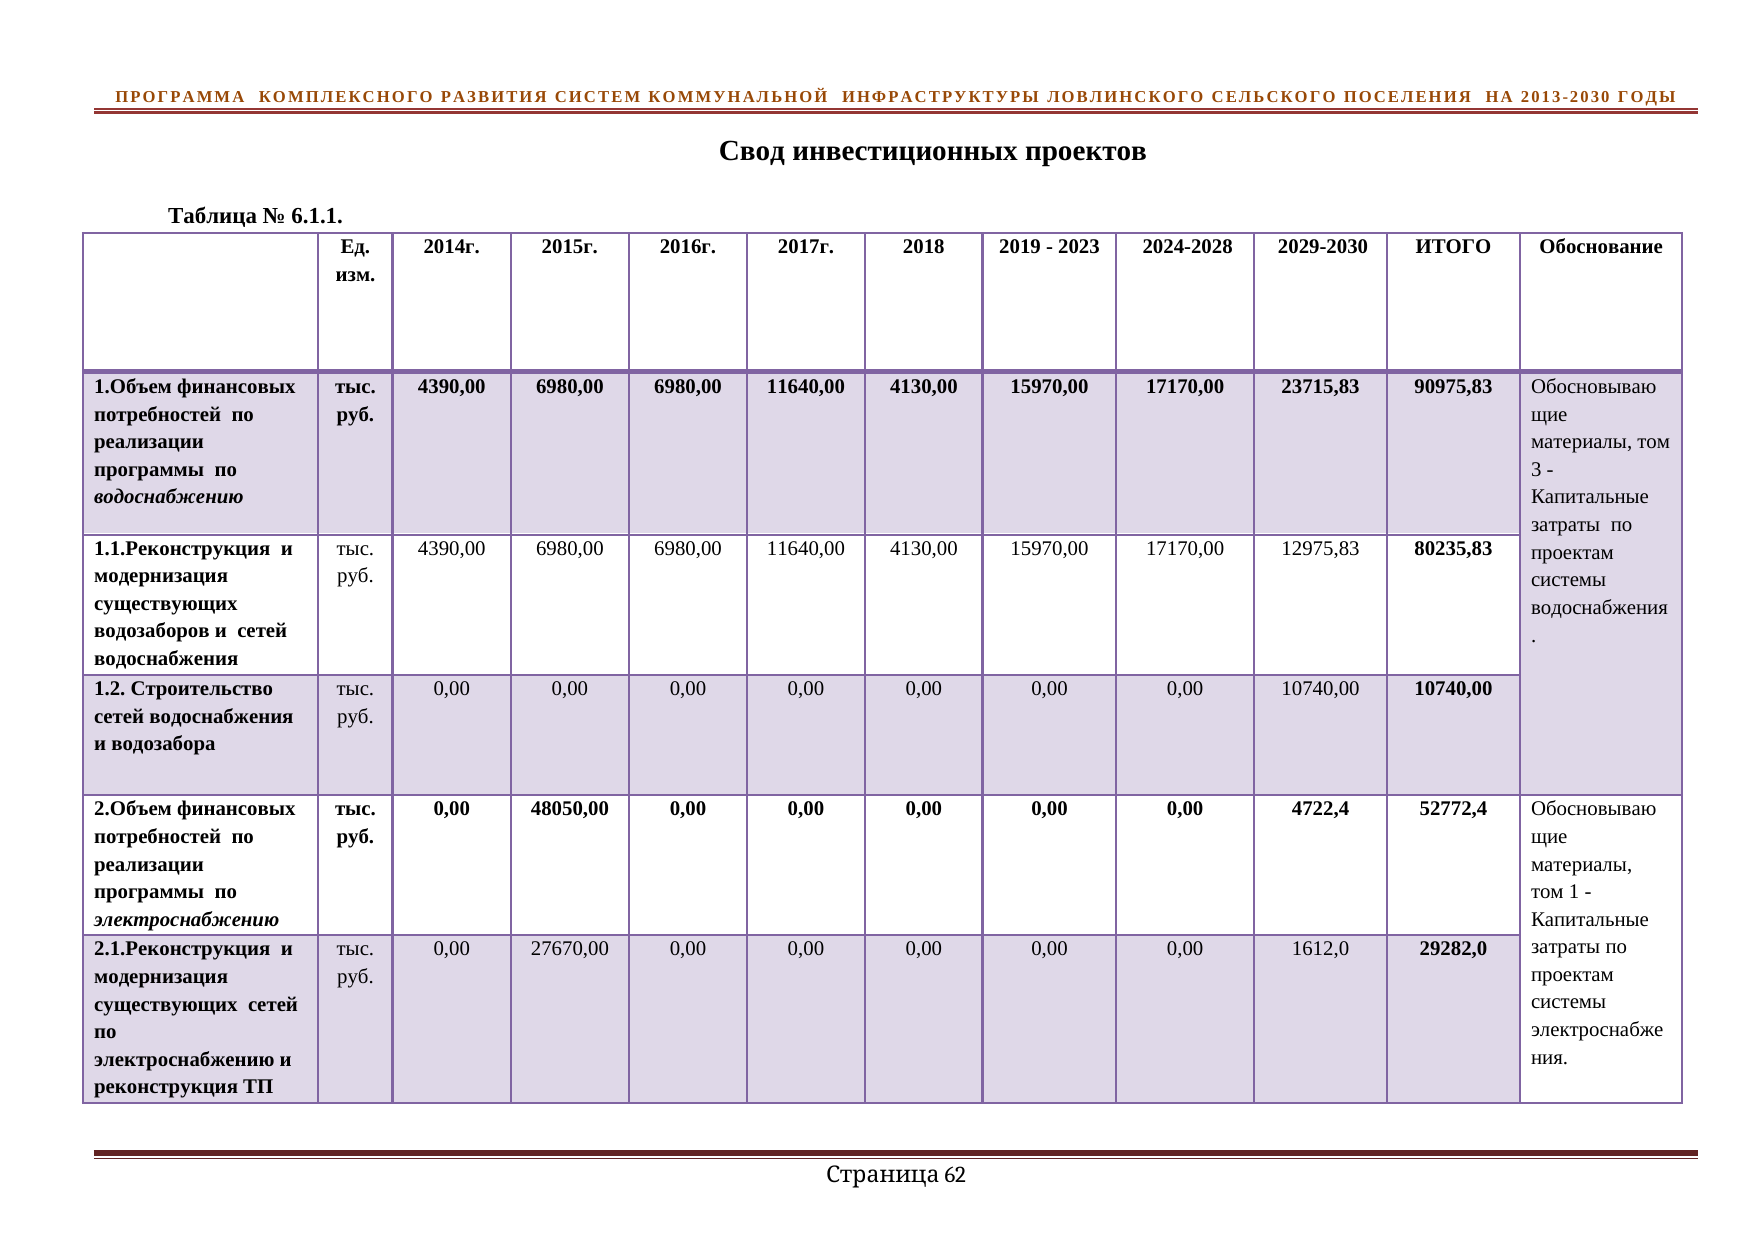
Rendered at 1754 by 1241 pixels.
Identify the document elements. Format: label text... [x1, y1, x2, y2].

table_cell 0,00 [984, 936, 1115, 1102]
table_cell 1612,0 [1255, 936, 1386, 1102]
table_cell 0,00 [630, 936, 746, 1102]
text Свод инвестиционных проектов [168, 133, 1698, 166]
table_cell 11640,00 [748, 536, 864, 674]
table_cell 48050,00 [512, 796, 628, 934]
table_cell 17170,00 [1117, 536, 1253, 674]
table_cell 6980,00 [630, 374, 746, 533]
table_cell 1.Объем финансовых потребностей по реализации программы по водоснабжению [84, 374, 317, 533]
table_cell тыс. руб. [319, 676, 391, 794]
table_cell 11640,00 [748, 374, 864, 533]
table_cell 15970,00 [984, 374, 1115, 533]
table_cell 6980,00 [512, 374, 628, 533]
table_cell 4390,00 [394, 536, 510, 674]
table_cell 29282,0 [1388, 936, 1519, 1102]
table_cell Обосновывающие материалы, том 1 - Капитальные затраты по проектам системы электроснабжения. [1521, 796, 1681, 1102]
table_cell 4390,00 [394, 374, 510, 533]
table_cell тыс. руб. [319, 936, 391, 1102]
table_cell 6980,00 [512, 536, 628, 674]
table_cell 0,00 [394, 936, 510, 1102]
table_cell 0,00 [748, 676, 864, 794]
table_cell 0,00 [630, 676, 746, 794]
table_cell 0,00 [630, 796, 746, 934]
table_cell 0,00 [866, 796, 981, 934]
table_cell 80235,83 [1388, 536, 1519, 674]
table_cell 52772,4 [1388, 796, 1519, 934]
table_header 2015г. [512, 234, 628, 369]
table_cell 23715,83 [1255, 374, 1386, 533]
table_cell 17170,00 [1117, 374, 1253, 533]
table_cell 90975,83 [1388, 374, 1519, 533]
table_cell 0,00 [1117, 676, 1253, 794]
table_cell 0,00 [866, 676, 981, 794]
table_cell 4130,00 [866, 536, 981, 674]
table_cell 0,00 [1117, 796, 1253, 934]
text Таблица № 6.1.1. [168, 202, 1698, 228]
table_header 2016г. [630, 234, 746, 369]
table_cell Обосновывающие материалы, том 3 - Капитальные затраты по проектам системы водоснабжения. [1521, 374, 1681, 794]
table_cell 0,00 [394, 796, 510, 934]
table_cell 4130,00 [866, 374, 981, 533]
table_cell 0,00 [1117, 936, 1253, 1102]
table_cell 0,00 [512, 676, 628, 794]
table_cell 2.1.Реконструкция и модернизация существующих сетей по электроснабжению и реконструкция ТП [84, 936, 317, 1102]
table_header 2014г. [394, 234, 510, 369]
table_cell тыс. руб. [319, 374, 391, 533]
table_cell 15970,00 [984, 536, 1115, 674]
table_cell 0,00 [866, 936, 981, 1102]
table_header Обоснование [1521, 234, 1681, 369]
table_cell 27670,00 [512, 936, 628, 1102]
table_header [84, 234, 317, 369]
table_header 2017г. [748, 234, 864, 369]
table_header 2019 - 2023 [984, 234, 1115, 369]
table_cell тыс. руб. [319, 796, 391, 934]
table_header 2018 [866, 234, 981, 369]
table_cell 0,00 [748, 796, 864, 934]
table_cell 0,00 [984, 676, 1115, 794]
table_cell 0,00 [748, 936, 864, 1102]
table_header 2029-2030 [1255, 234, 1386, 369]
table_header ИТОГО [1388, 234, 1519, 369]
table_header Ед. изм. [319, 234, 391, 369]
table_cell 1.2. Строительство сетей водоснабжения и водозабора [84, 676, 317, 794]
table_cell 10740,00 [1255, 676, 1386, 794]
table_cell 0,00 [394, 676, 510, 794]
table_cell 2.Объем финансовых потребностей по реализации программы по электроснабжению [84, 796, 317, 934]
table_cell 4722,4 [1255, 796, 1386, 934]
table_cell 10740,00 [1388, 676, 1519, 794]
table_header 2024-2028 [1117, 234, 1253, 369]
table_cell 1.1.Реконструкция и модернизация существующих водозаборов и сетей водоснабжения [84, 536, 317, 674]
table_cell 6980,00 [630, 536, 746, 674]
table_cell 0,00 [984, 796, 1115, 934]
table_cell тыс. руб. [319, 536, 391, 674]
table_cell 12975,83 [1255, 536, 1386, 674]
